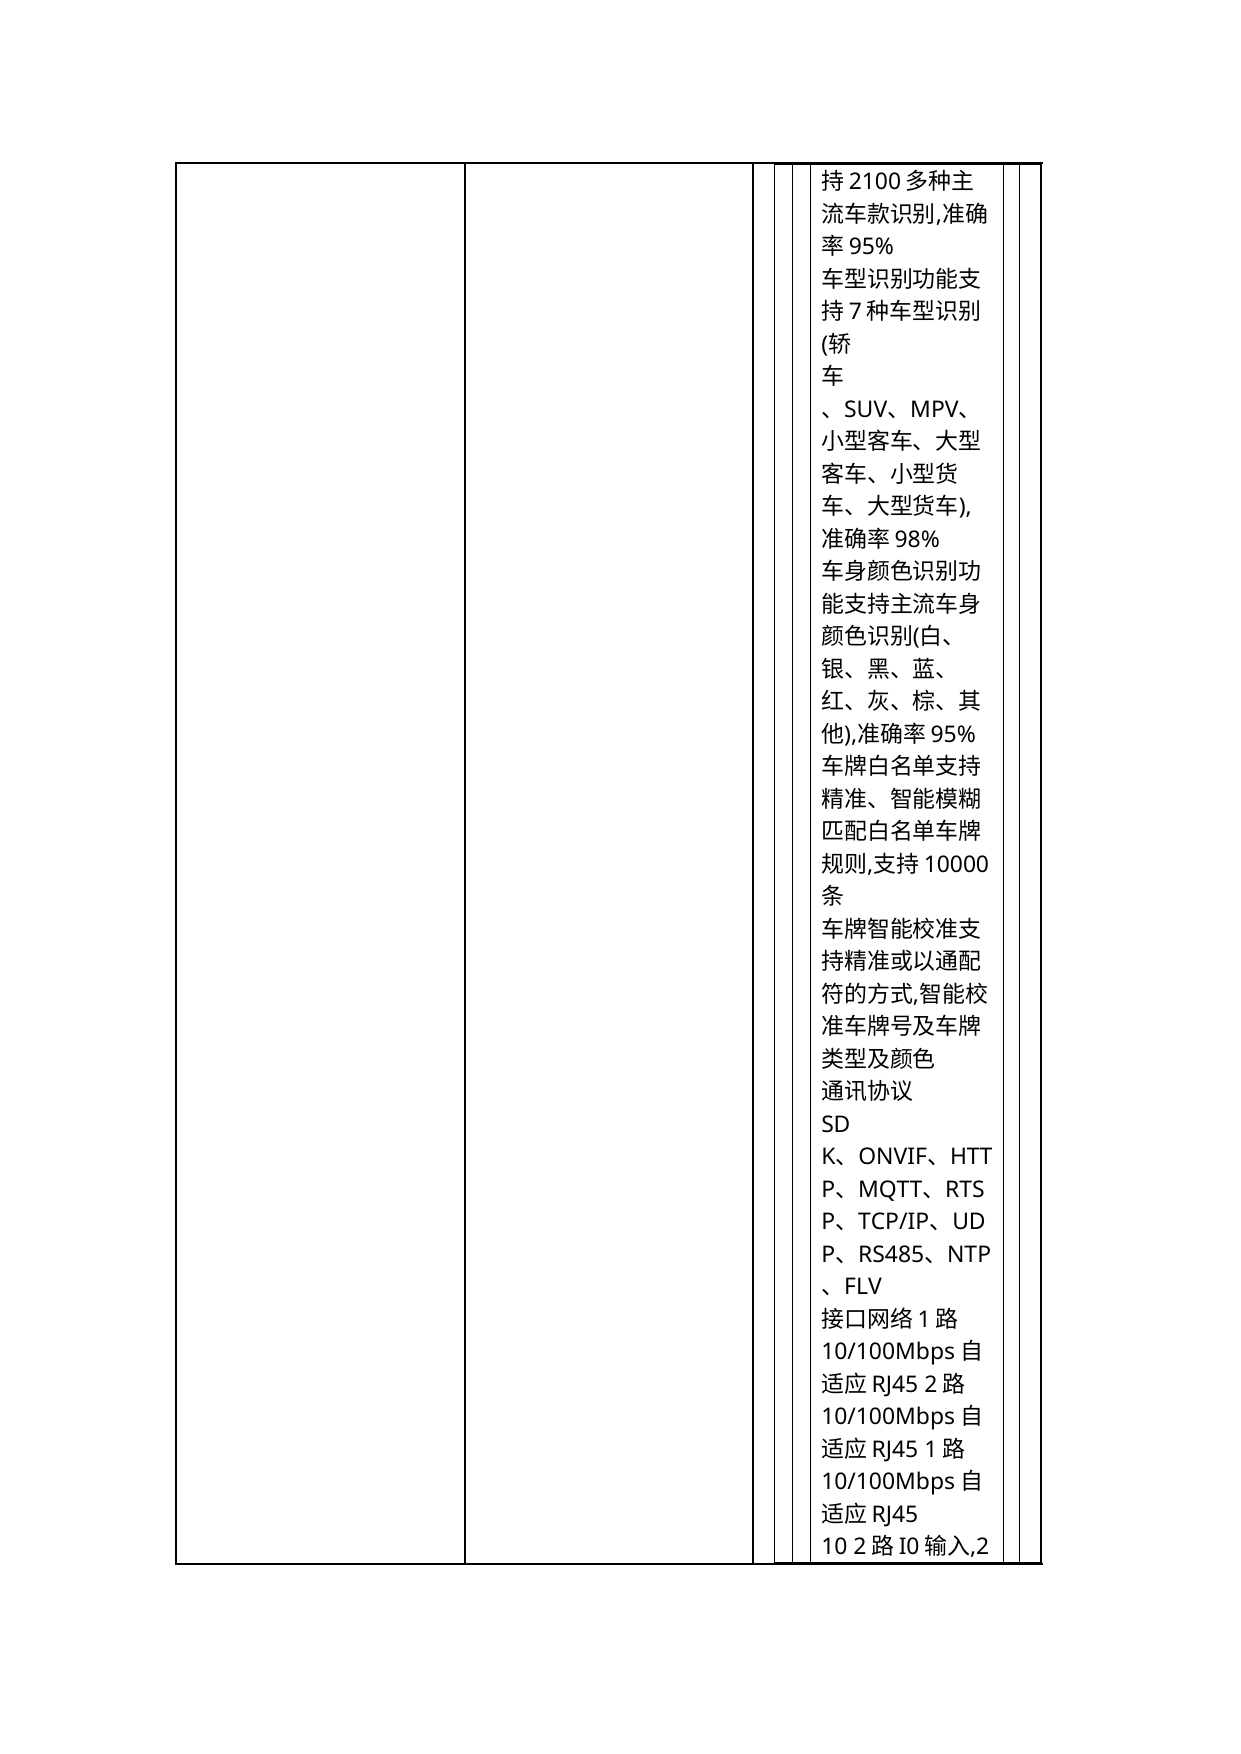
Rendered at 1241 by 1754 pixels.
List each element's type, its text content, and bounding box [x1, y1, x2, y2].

table_cell [811, 165, 1003, 1562]
table_cell [466, 164, 752, 1563]
table_cell [1004, 165, 1019, 1562]
table_cell 1 [177, 164, 464, 1563]
table_cell [754, 164, 774, 1563]
table_cell [1020, 165, 1040, 1562]
table_cell [793, 165, 810, 1562]
table_cell [775, 165, 792, 1562]
